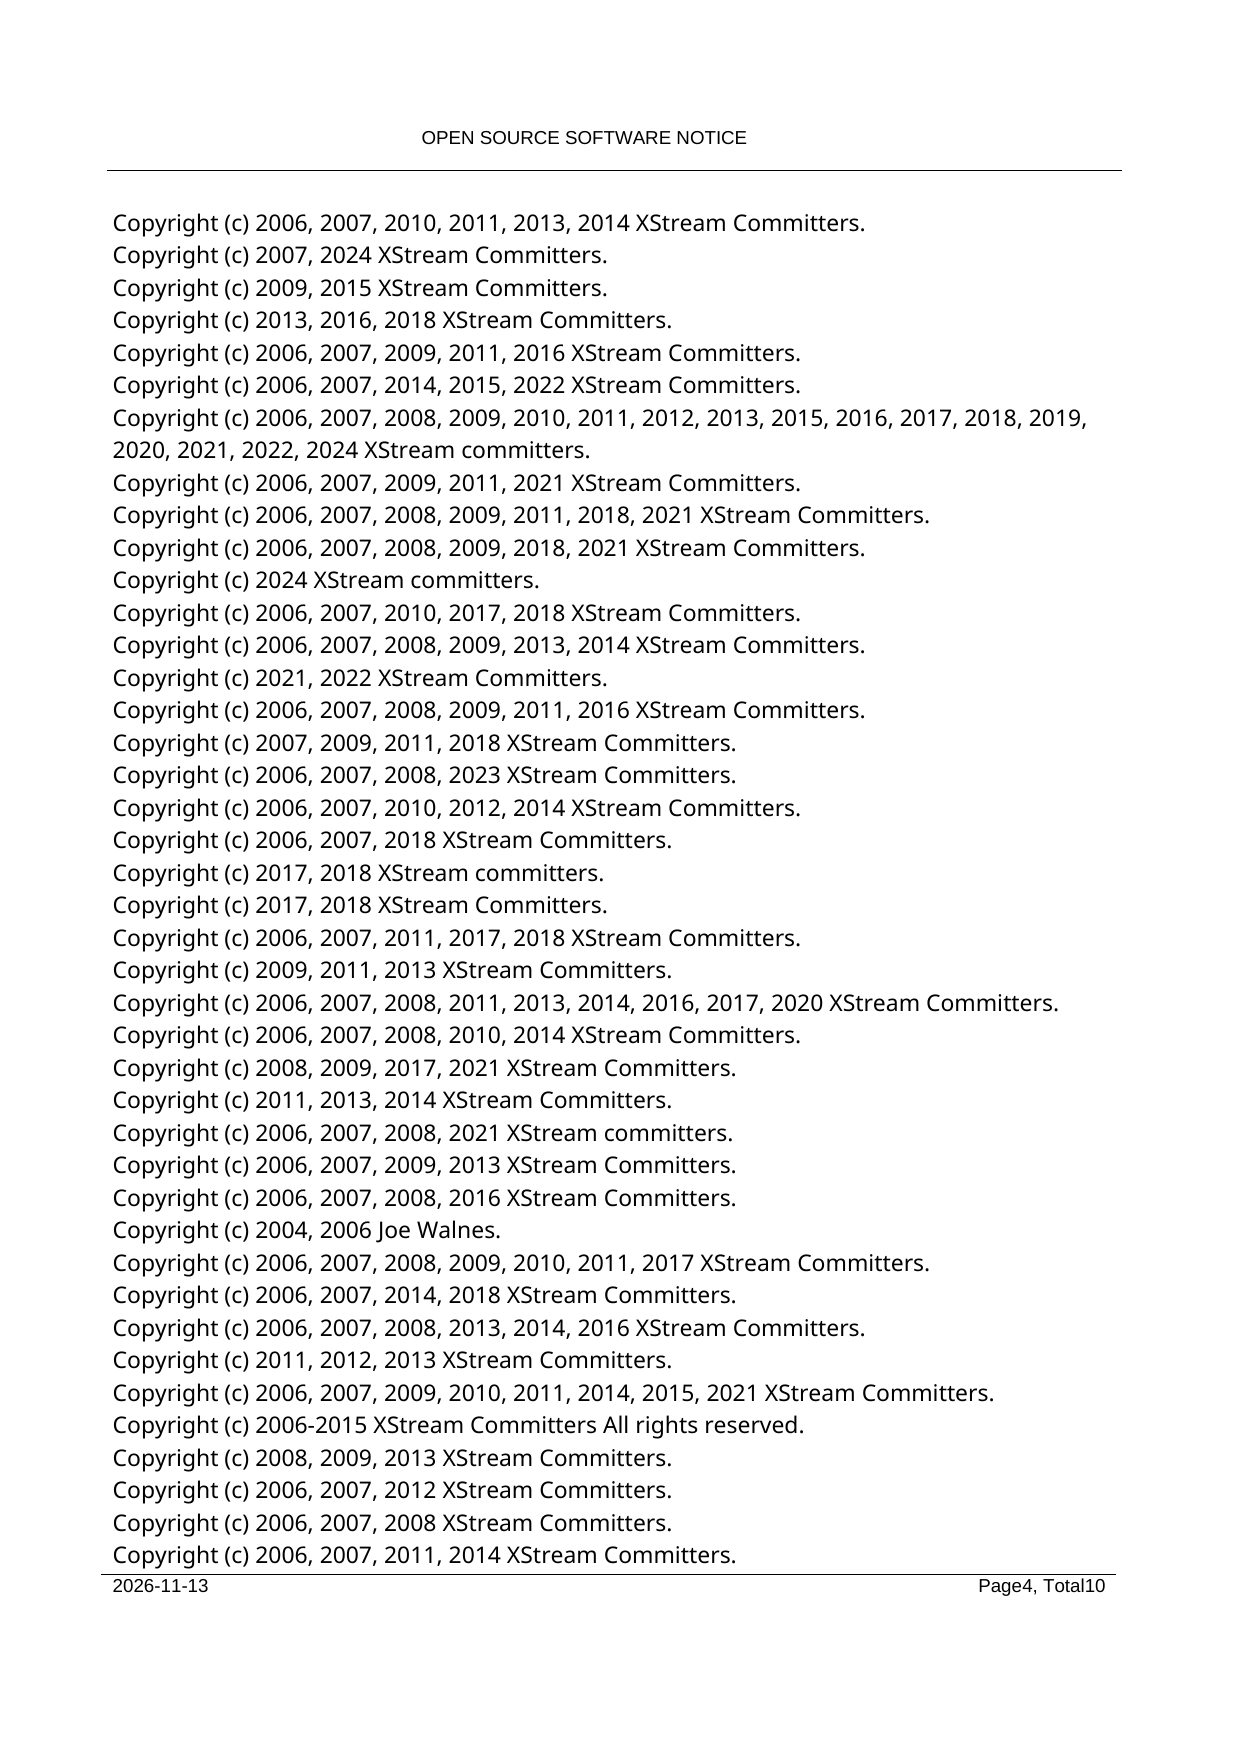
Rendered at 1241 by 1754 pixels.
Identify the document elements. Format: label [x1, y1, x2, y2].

text [112, 206, 1128, 1571]
